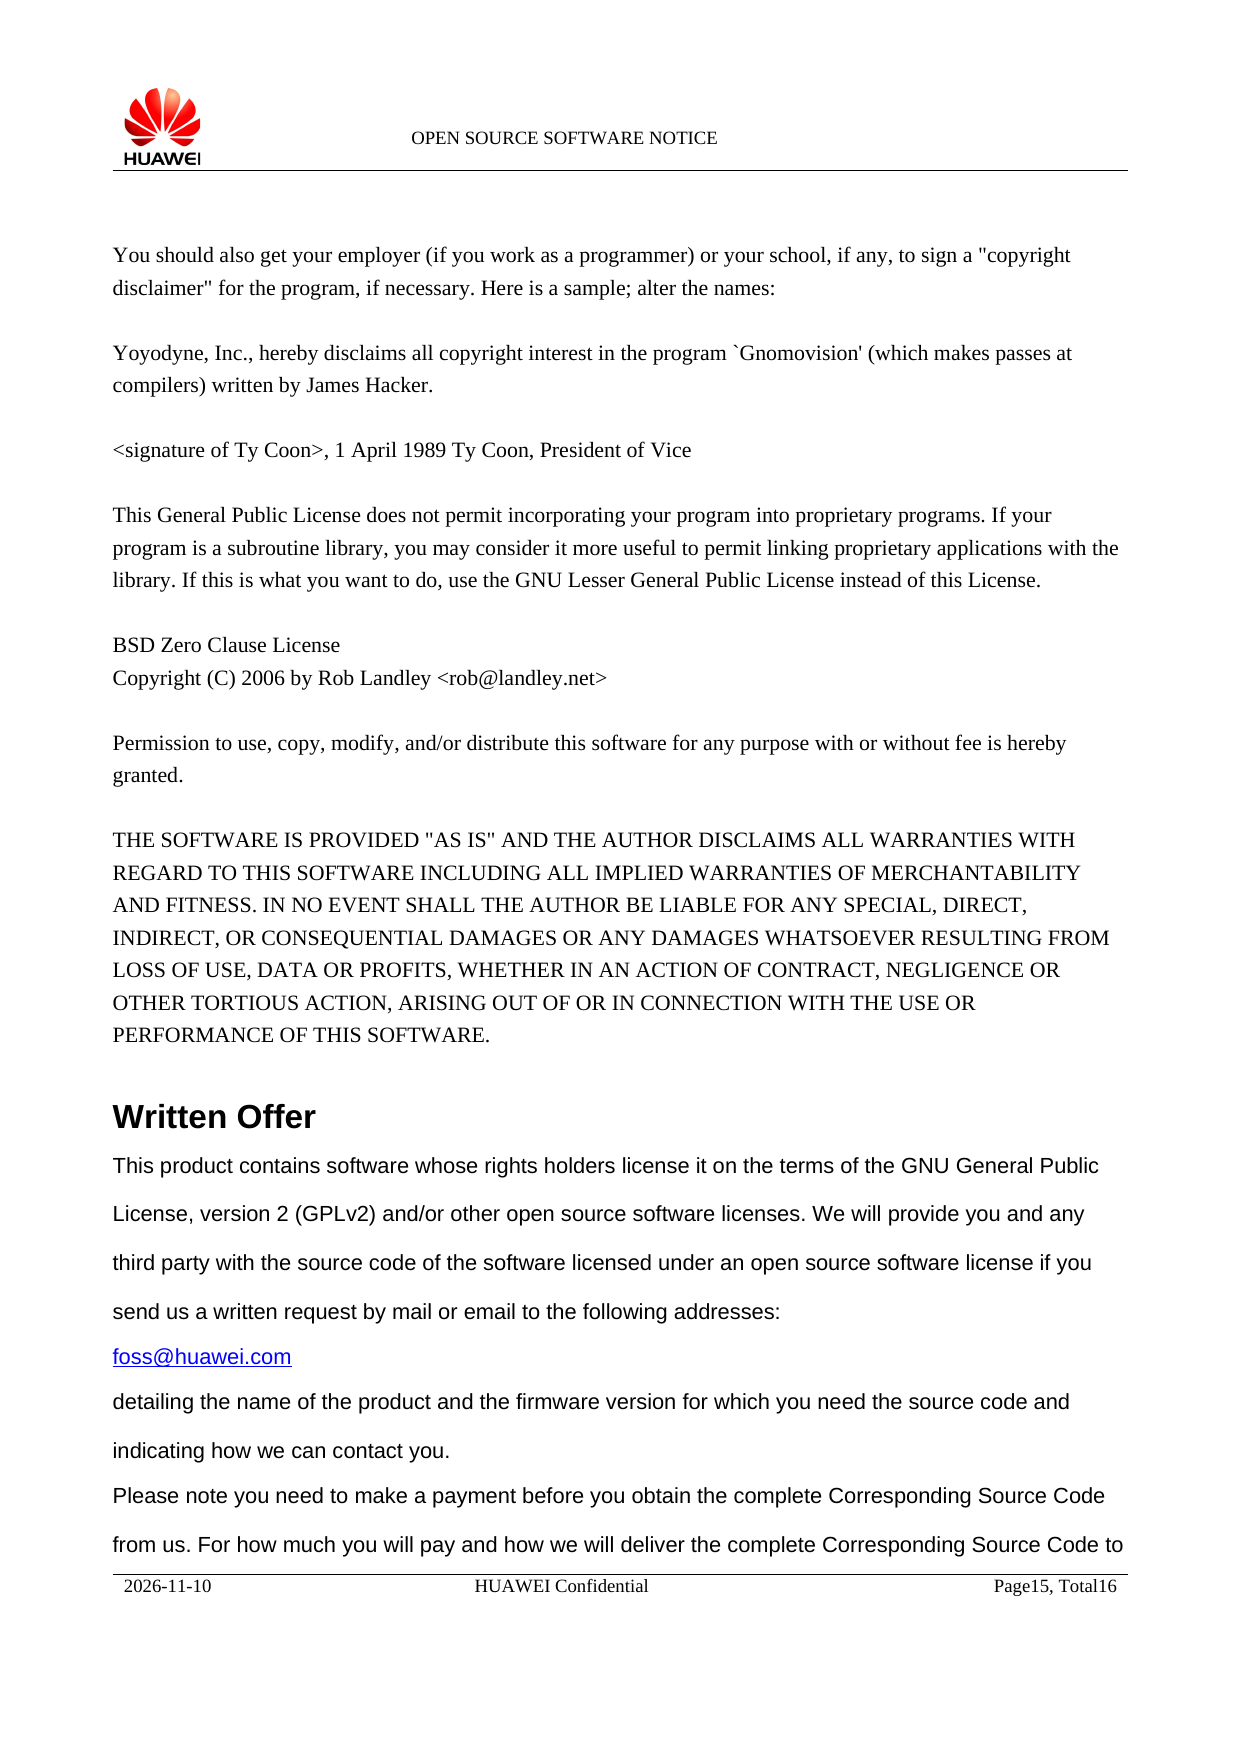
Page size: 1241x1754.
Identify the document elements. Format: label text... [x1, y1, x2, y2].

picture [124, 88, 201, 165]
text This product contains software whose rights holders license it on the terms of the GNU General Public License, version 2 (GPLv2) and/or other open source software licenses. We will provide you and any third party with the source code of the software licensed under an open source software license if you send us a written request by mail or email to the following addresses: [112, 1149, 1128, 1328]
text foss@huawei.com [112, 1340, 1128, 1373]
text detailing the name of the product and the firmware version for which you need the source code and indicating how we can contact you. [112, 1385, 1128, 1467]
text Written Offer [112, 1084, 1128, 1149]
